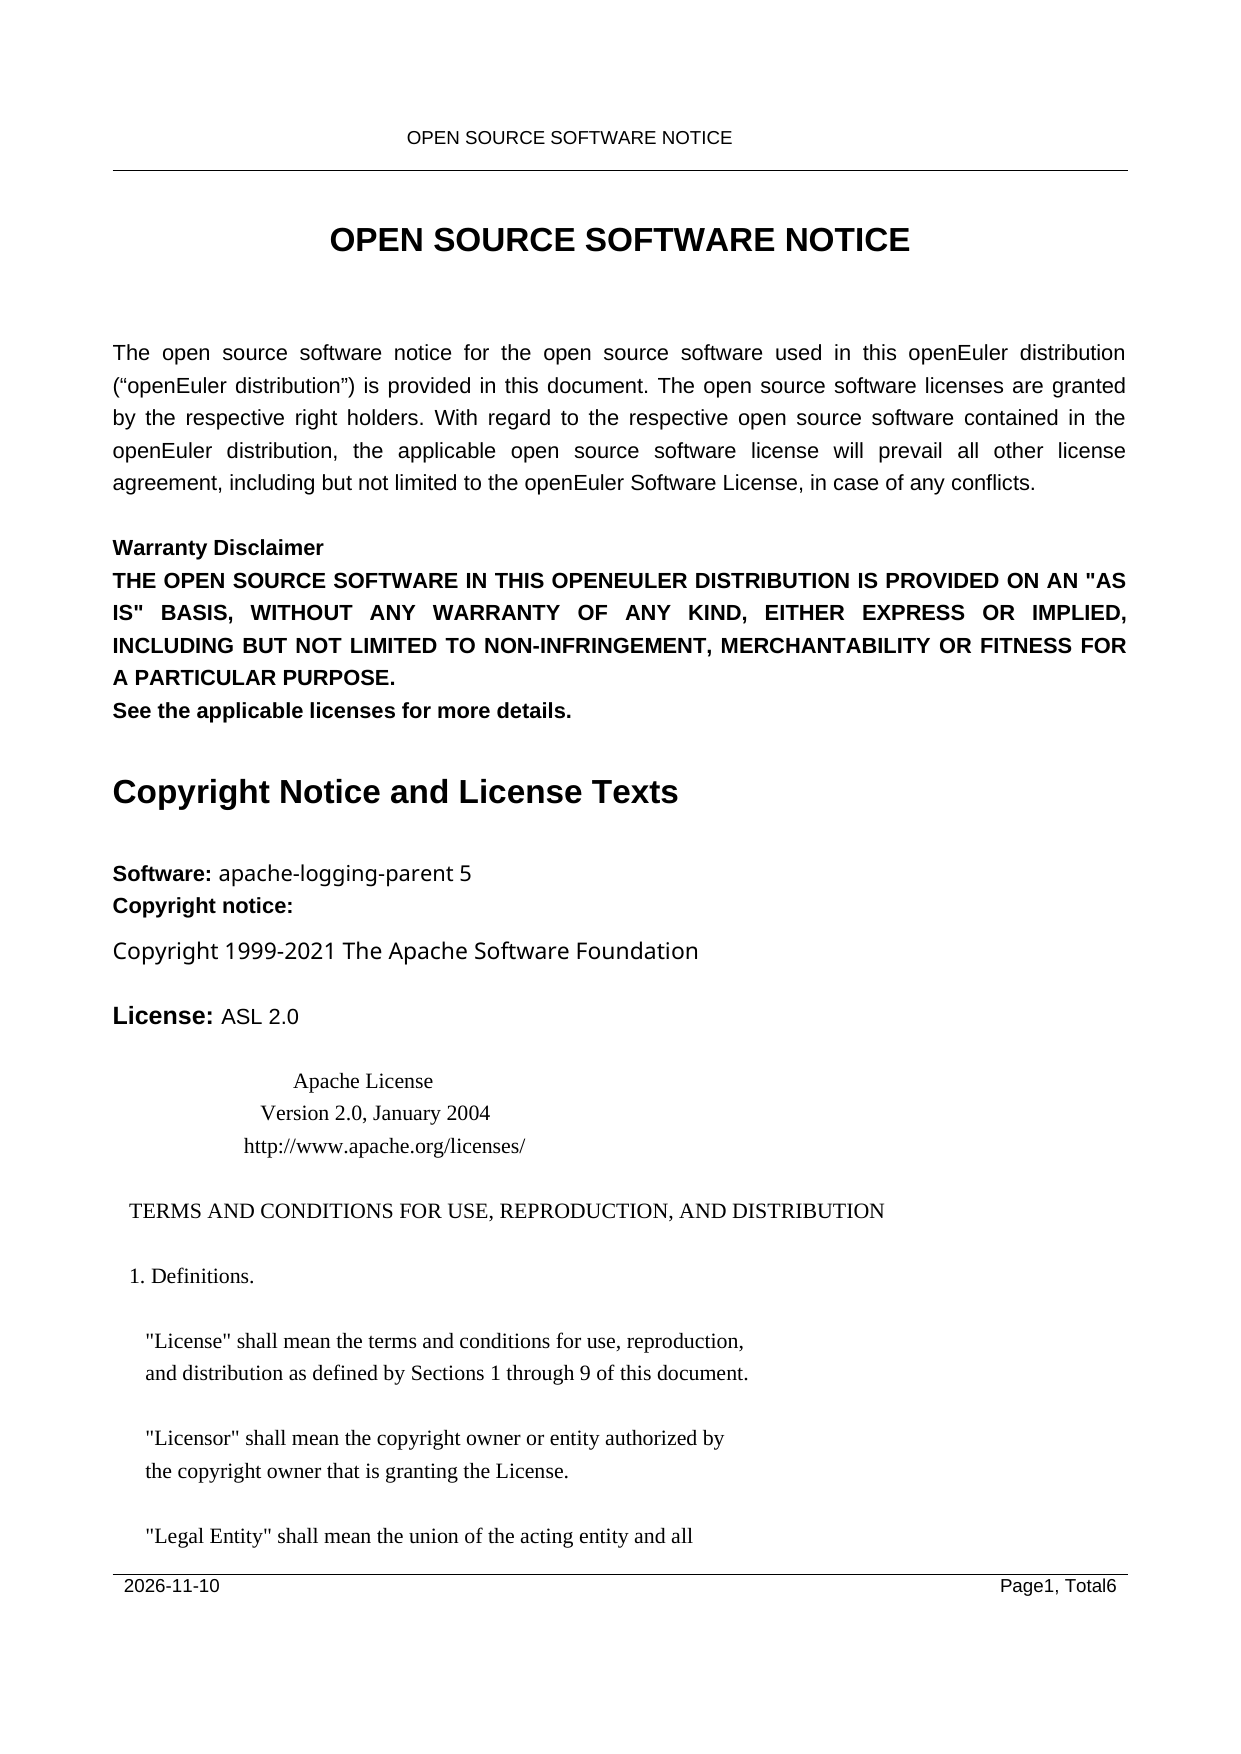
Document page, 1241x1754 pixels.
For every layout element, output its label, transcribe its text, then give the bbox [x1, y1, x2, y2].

text Copyright 1999-2021 The Apache Software Foundation [112, 934, 1128, 999]
text THE OPEN SOURCE SOFTWARE IN THIS OPENEULER DISTRIBUTION IS PROVIDED ON AN "AS IS" BASIS, WITHOUT ANY WARRANTY OF ANY KIND, EITHER EXPRESS OR IMPLIED, INCLUDING BUT NOT LIMITED TO NON-INFRINGEMENT, MERCHANTABILITY OR FITNESS FOR A PARTICULAR PURPOSE. See the applicable licenses for more details. [112, 564, 1128, 726]
text The open source software notice for the open source software used in this openEuler distribution (“openEuler distribution”) is provided in this document. The open source software licenses are granted by the respective right holders. With regard to the respective open source software contained in the openEuler distribution, the applicable open source software license will prevail all other license agreement, including but not limited to the openEuler Software License, in case of any conflicts. [112, 336, 1128, 499]
title Software: apache-logging-parent 5 [112, 856, 1128, 889]
text Warranty Disclaimer [112, 531, 1128, 564]
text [112, 1031, 1128, 1551]
text Copyright notice: [112, 889, 1128, 921]
text Copyright Notice and License Texts [112, 759, 1128, 824]
text License: ASL 2.0 [112, 999, 1128, 1031]
text OPEN SOURCE SOFTWARE NOTICE [112, 206, 1128, 271]
